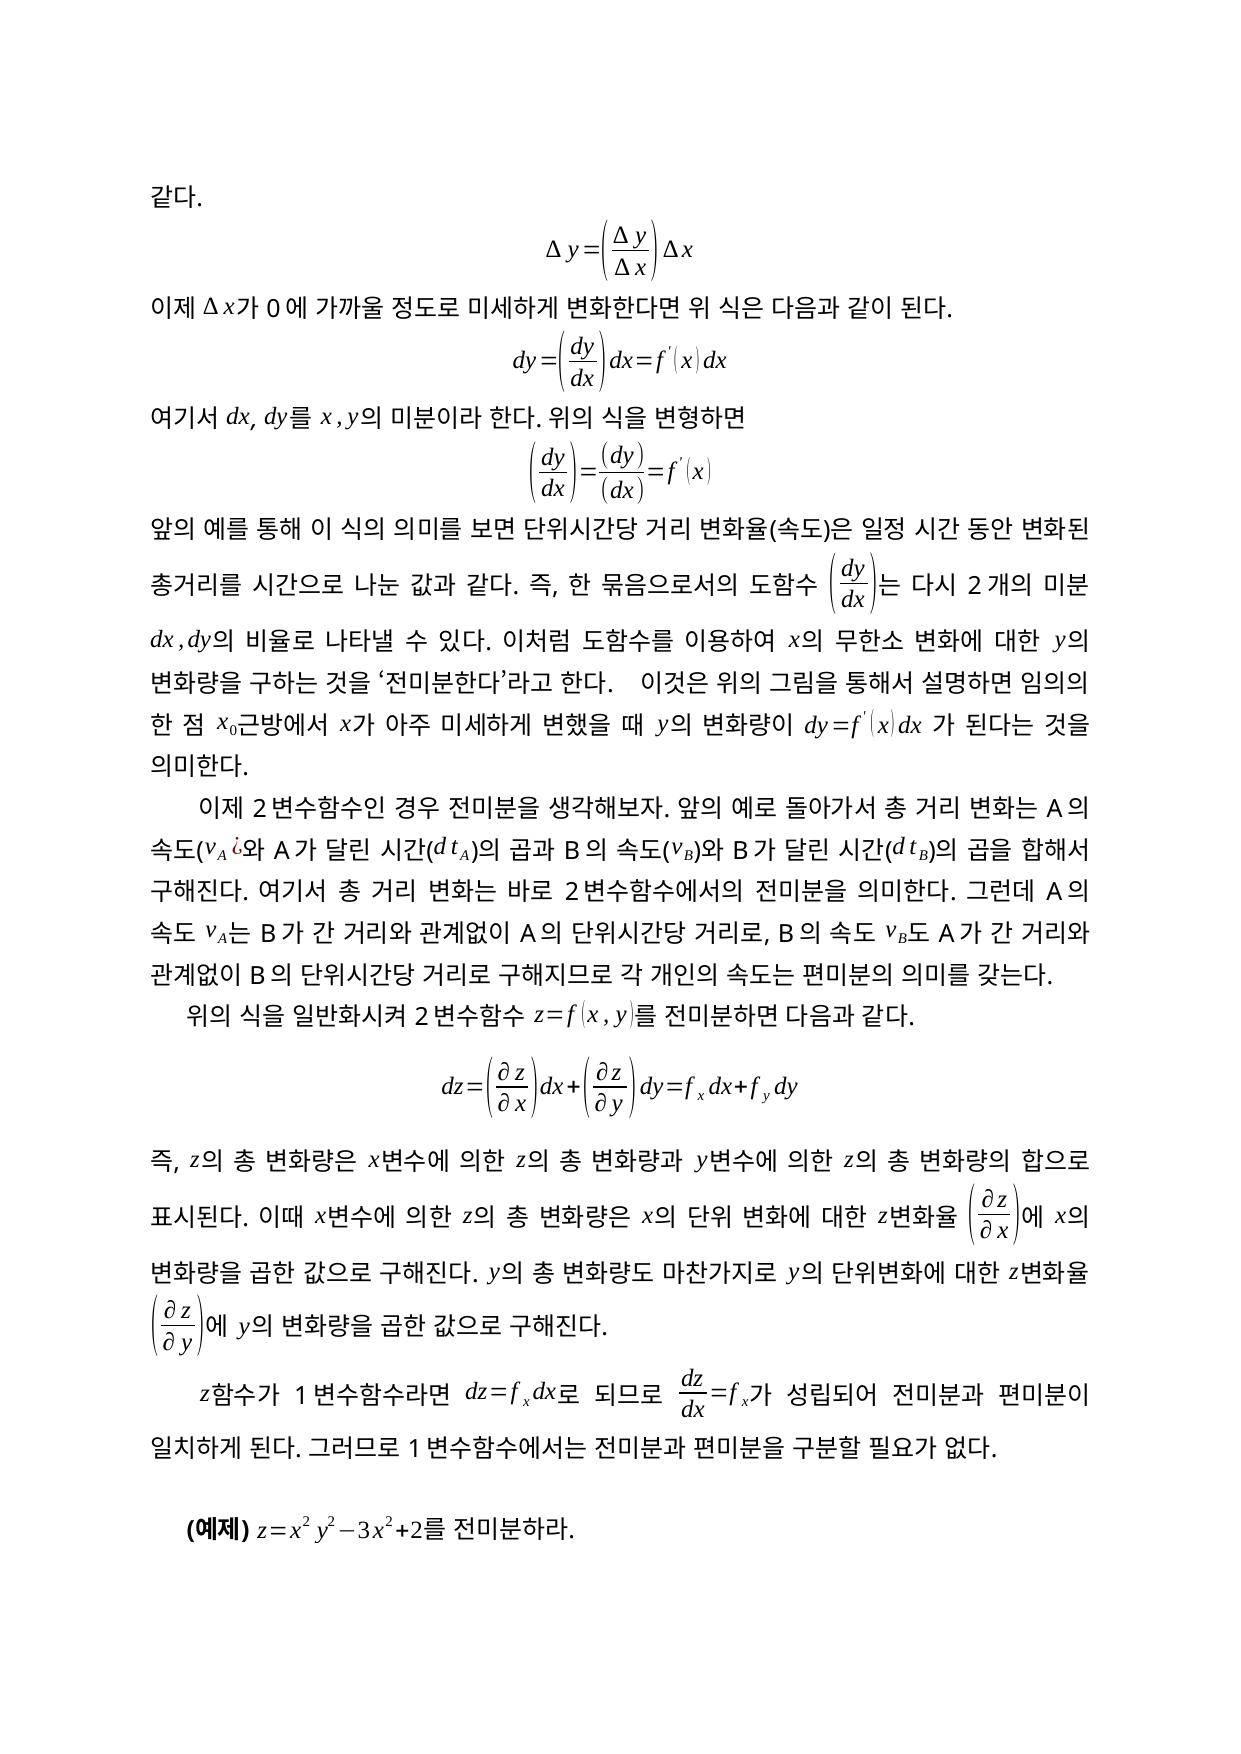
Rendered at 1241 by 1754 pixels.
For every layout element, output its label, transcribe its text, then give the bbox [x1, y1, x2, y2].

text 여기서 , 를 의 미분이라 한다. 위의 식을 변형하면 [150, 399, 1090, 435]
text 이제 가 0에 가까울 정도로 미세하게 변화한다면 위 식은 다음과 같이 된다. [150, 288, 1090, 324]
text 이제 2변수함수인 경우 전미분을 생각해보자. 앞의 예로 돌아가서 총 거리 변화는 A의 속도(와 A가 달린 시간()의 곱과 B의 속도()와 B가 달린 시간()의 곱을 합해서 구해진다. 여기서 총 거리 변화는 바로 2변수함수에서의 전미분을 의미한다. 그런데 A의 속도 는 B가 간 거리와 관계없이 A의 단위시간당 거리로, B의 속도 도 A가 간 거리와 관계없이 B의 단위시간당 거리로 구해지므로 각 개인의 속도는 편미분의 의미를 갖는다. [150, 788, 1090, 991]
text (예제) 를 전미분하라. [150, 1509, 1090, 1546]
text 함수가 1변수함수라면 로 되므로 가 성립되어 전미분과 편미분이 일치하게 된다. 그러므로 1변수함수에서는 전미분과 편미분을 구분할 필요가 없다. [150, 1364, 1090, 1465]
text 즉, 의 총 변화량은 변수에 의한 의 총 변화량과 변수에 의한 의 총 변화량의 합으로 표시된다. 이때 변수에 의한 의 총 변화량은 의 단위 변화에 대한 변화율 에 의 변화량을 곱한 값으로 구해진다. 의 총 변화량도 마찬가지로 의 단위변화에 대한 변화율 에 의 변화량을 곱한 값으로 구해진다. [150, 1141, 1090, 1359]
text 위의 식을 일반화시켜 2변수함수 를 전미분하면 다음과 같다. [150, 997, 1090, 1033]
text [150, 177, 1090, 213]
text 앞의 예를 통해 이 식의 의미를 보면 단위시간당 거리 변화율(속도)은 일정 시간 동안 변화된 총거리를 시간으로 나눈 값과 같다. 즉, 한 묶음으로서의 도함수 는 다시 2개의 미분 의 비율로 나타낼 수 있다. 이처럼 도함수를 이용하여 의 무한소 변화에 대한 의 변화량을 구하는 것을 ‘전미분한다’라고 한다. 이것은 위의 그림을 통해서 설명하면 임의의 한 점 근방에서 가 아주 미세하게 변했을 때 의 변화량이 가 된다는 것을 의미한다. [150, 510, 1090, 783]
